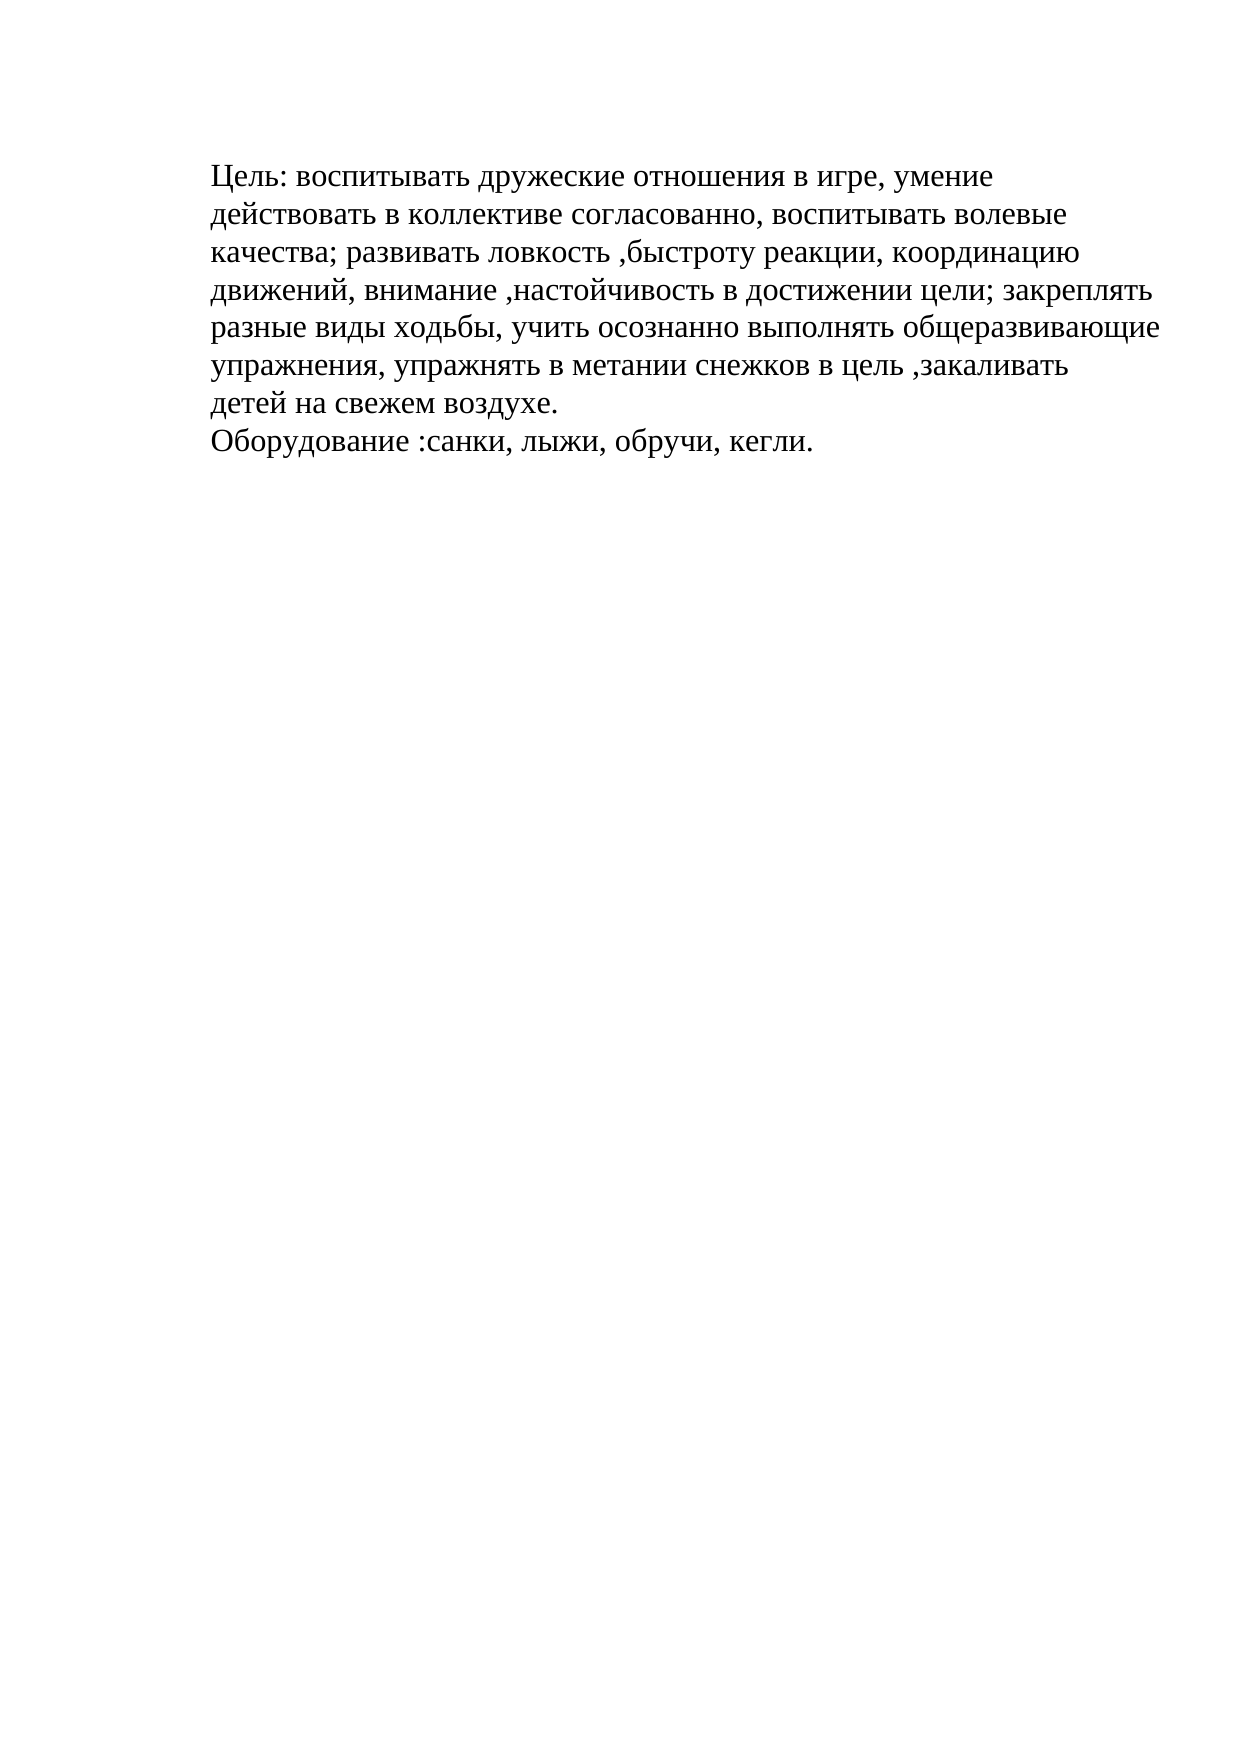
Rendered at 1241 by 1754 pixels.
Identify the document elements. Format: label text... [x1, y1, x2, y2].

text Оборудование :санки, лыжи, обручи, кегли. [210, 421, 1185, 459]
text Цель: воспитывать дружеские отношения в игре, умение действовать в коллективе согласованно, воспитывать волевые качества; развивать ловкость ,быстроту реакции, координацию движений, внимание ,настойчивость в достижении цели; закреплять разные виды ходьбы, учить осознанно выполнять общеразвивающие упражнения, упражнять в метании снежков в цель ,закаливать детей на свежем воздухе. [210, 156, 1185, 421]
